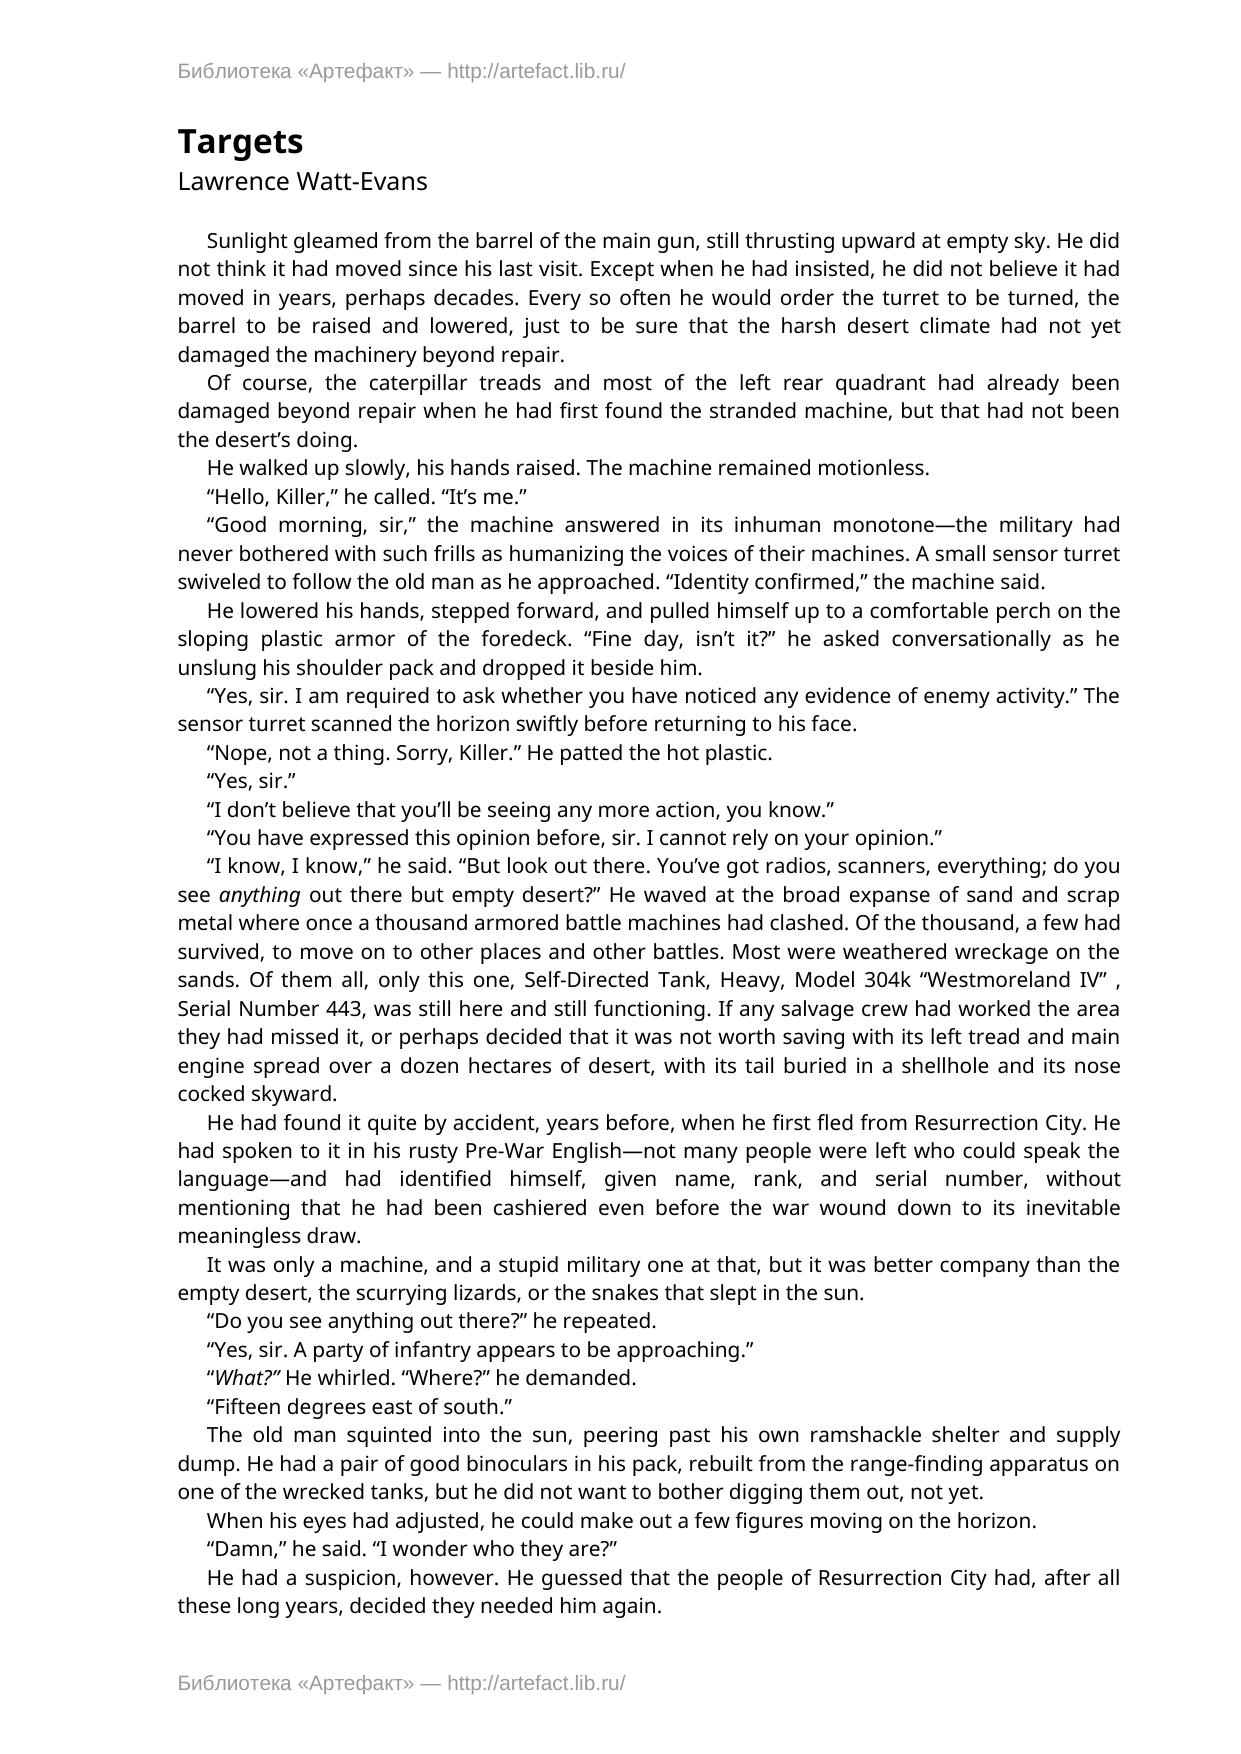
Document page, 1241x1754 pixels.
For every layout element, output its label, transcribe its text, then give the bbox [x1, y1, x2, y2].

text Lawrence Watt-Evans [177, 163, 1122, 198]
text The old man squinted into the sun, peering past his own ramshackle shelter and supply dump. He had a pair of good binoculars in his pack, rebuilt from the range-finding apparatus on one of the wrecked tanks, but he did not want to bother digging them out, not yet. [177, 1420, 1122, 1506]
text He lowered his hands, stepped forward, and pulled himself up to a comfortable perch on the sloping plastic armor of the foredeck. “Fine day, isn’t it?” he asked conversationally as he unslung his shoulder pack and dropped it beside him. [177, 596, 1122, 681]
text “What?” He whirled. “Where?” he demanded. [177, 1363, 1122, 1392]
text “You have expressed this opinion before, sir. I cannot rely on your opinion.” [177, 823, 1122, 852]
text “Do you see anything out there?” he repeated. [177, 1307, 1122, 1335]
text “Good morning, sir,” the machine answered in its inhuman monotone—the military had never bothered with such frills as humanizing the voices of their machines. A small sensor turret swiveled to follow the old man as he approached. “Identity confirmed,” the machine said. [177, 510, 1122, 596]
text “Yes, sir. A party of infantry appears to be approaching.” [177, 1335, 1122, 1363]
text Sunlight gleamed from the barrel of the main gun, still thrusting upward at empty sky. He did not think it had moved since his last visit. Except when he had insisted, he did not believe it had moved in years, perhaps decades. Every so often he would order the turret to be turned, the barrel to be raised and lowered, just to be sure that the harsh desert climate had not yet damaged the machinery beyond repair. [177, 226, 1122, 368]
text It was only a machine, and a stupid military one at that, but it was better company than the empty desert, the scurrying lizards, or the snakes that slept in the sun. [177, 1250, 1122, 1307]
text “Yes, sir. I am required to ask whether you have noticed any evidence of enemy activity.” The sensor turret scanned the horizon swiftly before returning to his face. [177, 681, 1122, 738]
text “Yes, sir.” [177, 766, 1122, 795]
text “Nope, not a thing. Sorry, Killer.” He patted the hot plastic. [177, 738, 1122, 766]
text He walked up slowly, his hands raised. The machine remained motionless. [177, 453, 1122, 482]
text Targets [177, 118, 1122, 163]
text “Fifteen degrees east of south.” [177, 1392, 1122, 1420]
text “I know, I know,” he said. “But look out there. You’ve got radios, scanners, everything; do you see anything out there but empty desert?” He waved at the broad expanse of sand and scrap metal where once a thousand armored battle machines had clashed. Of the thousand, a few had survived, to move on to other places and other battles. Most were weathered wreckage on the sands. Of them all, only this one, Self-Directed Tank, Heavy, Model 304k “Westmoreland IV” , Serial Number 443, was still here and still functioning. If any salvage crew had worked the area they had missed it, or perhaps decided that it was not worth saving with its left tread and main engine spread over a dozen hectares of desert, with its tail buried in a shellhole and its nose cocked skyward. [177, 852, 1122, 1108]
text “Damn,” he said. “I wonder who they are?” [177, 1534, 1122, 1563]
text He had a suspicion, however. He guessed that the people of Resurrection City had, after all these long years, decided they needed him again. [177, 1563, 1122, 1619]
text “I don’t believe that you’ll be seeing any more action, you know.” [177, 795, 1122, 823]
text “Hello, Killer,” he called. “It’s me.” [177, 482, 1122, 510]
text He had found it quite by accident, years before, when he first fled from Resurrection City. He had spoken to it in his rusty Pre-War English—not many people were left who could speak the language—and had identified himself, given name, rank, and serial number, without mentioning that he had been cashiered even before the war wound down to its inevitable meaningless draw. [177, 1108, 1122, 1250]
text When his eyes had adjusted, he could make out a few figures moving on the horizon. [177, 1506, 1122, 1534]
text Of course, the caterpillar treads and most of the left rear quadrant had already been damaged beyond repair when he had first found the stranded machine, but that had not been the desert’s doing. [177, 368, 1122, 453]
